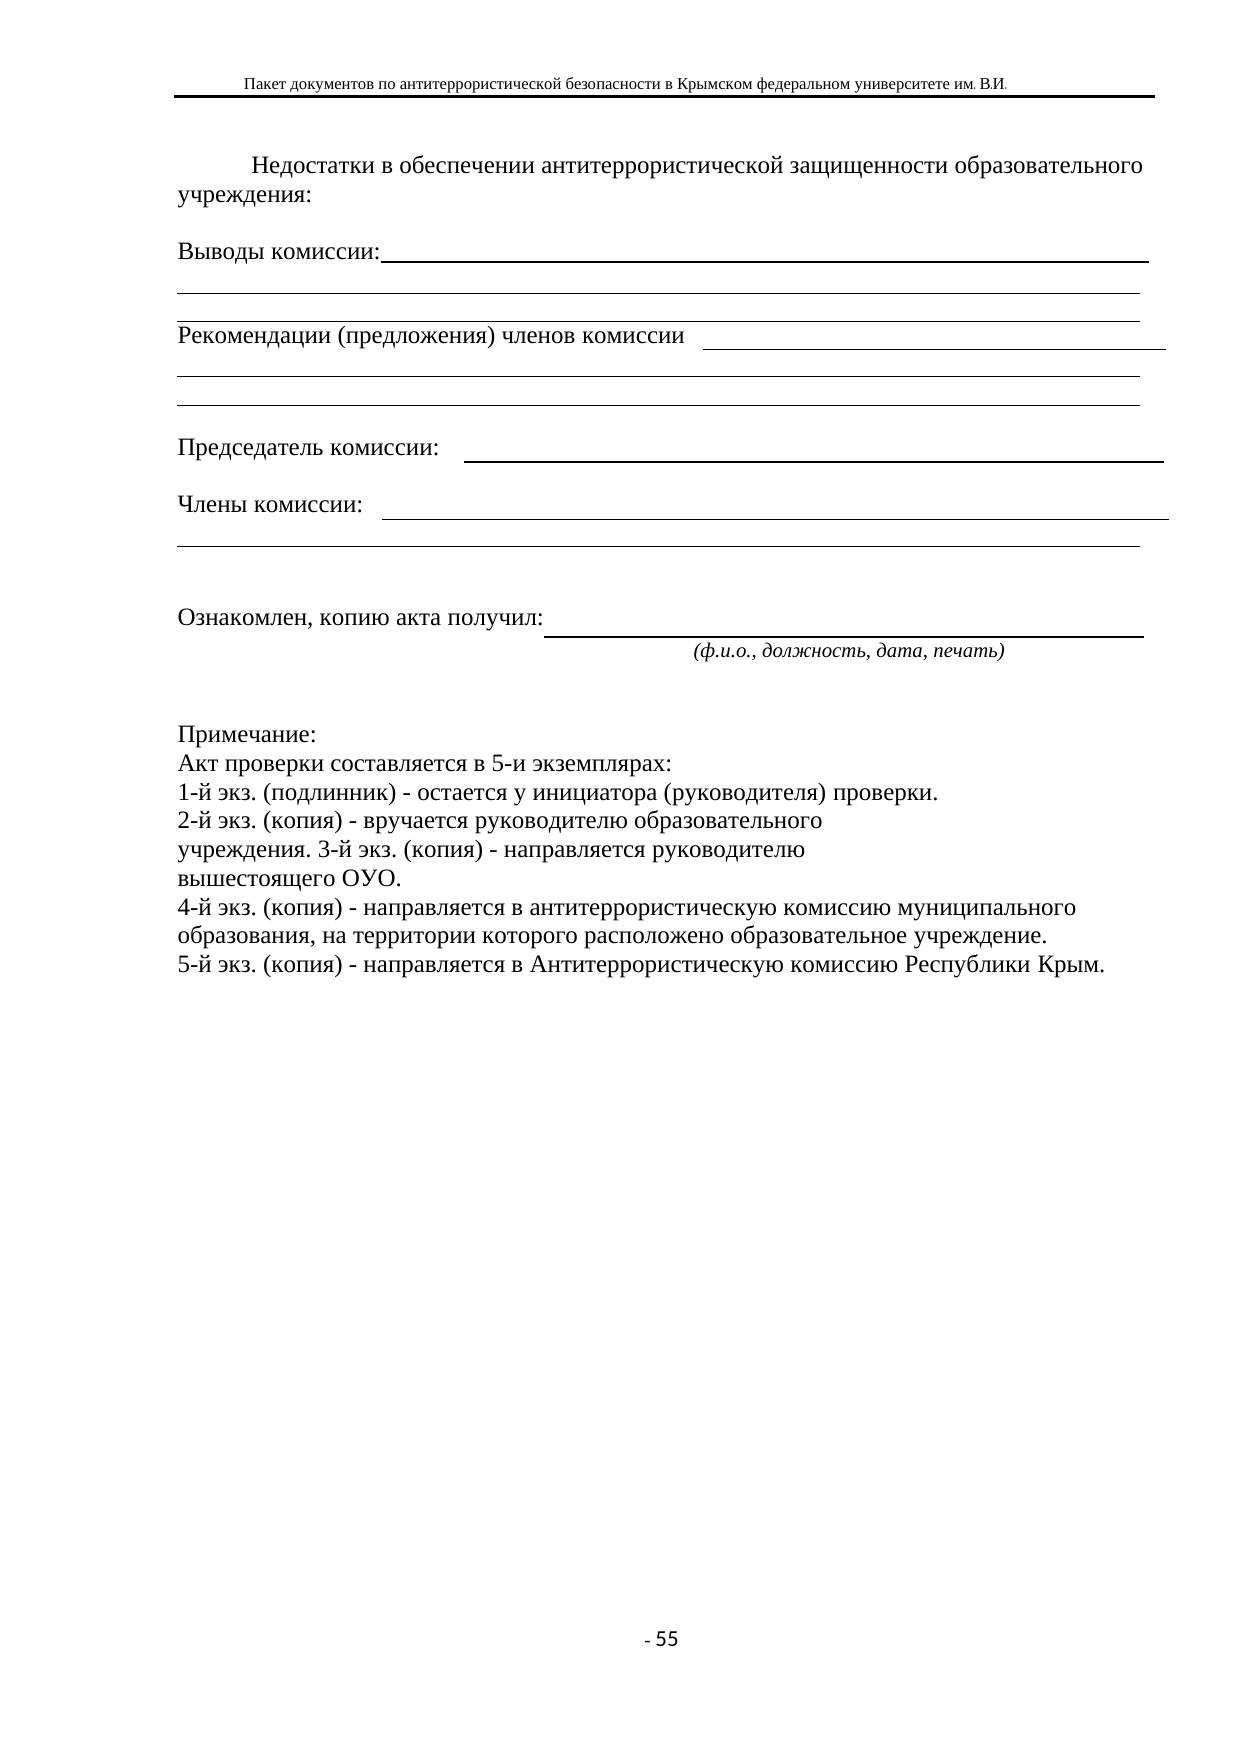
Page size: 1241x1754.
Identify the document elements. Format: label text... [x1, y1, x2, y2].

text Примечание: [177, 719, 1167, 748]
text 2-й экз. (копия) - вручается руководителю образовательного учреждения. 3-й экз. (копия) - направляется руководителю вышестоящего ОУО. [177, 805, 963, 892]
text 5-й экз. (копия) - направляется в Антитеррористическую комиссию Республики Крым. [177, 949, 1167, 978]
text Рекомендации (предложения) членов комиссии [177, 316, 1167, 348]
text Выводы комиссии: [177, 236, 1167, 265]
text Ознакомлен, копию акта получил: [177, 602, 544, 630]
text 1-й экз. (подлинник) - остается у инициатора (руководителя) проверки. [177, 777, 1167, 805]
text (ф.и.о., должность, дата, печать) [693, 638, 1167, 662]
text Председатель комиссии: [177, 432, 1167, 460]
text Акт проверки составляется в 5-и экземплярах: [177, 748, 1167, 777]
text 4-й экз. (копия) - направляется в антитеррористическую комиссию муниципального образования, на территории которого расположено образовательное учреждение. [177, 892, 1167, 949]
text Члены комиссии: [177, 489, 1167, 518]
text Недостатки в обеспечении антитеррористической защищенности образовательного учреждения: [177, 150, 1167, 207]
